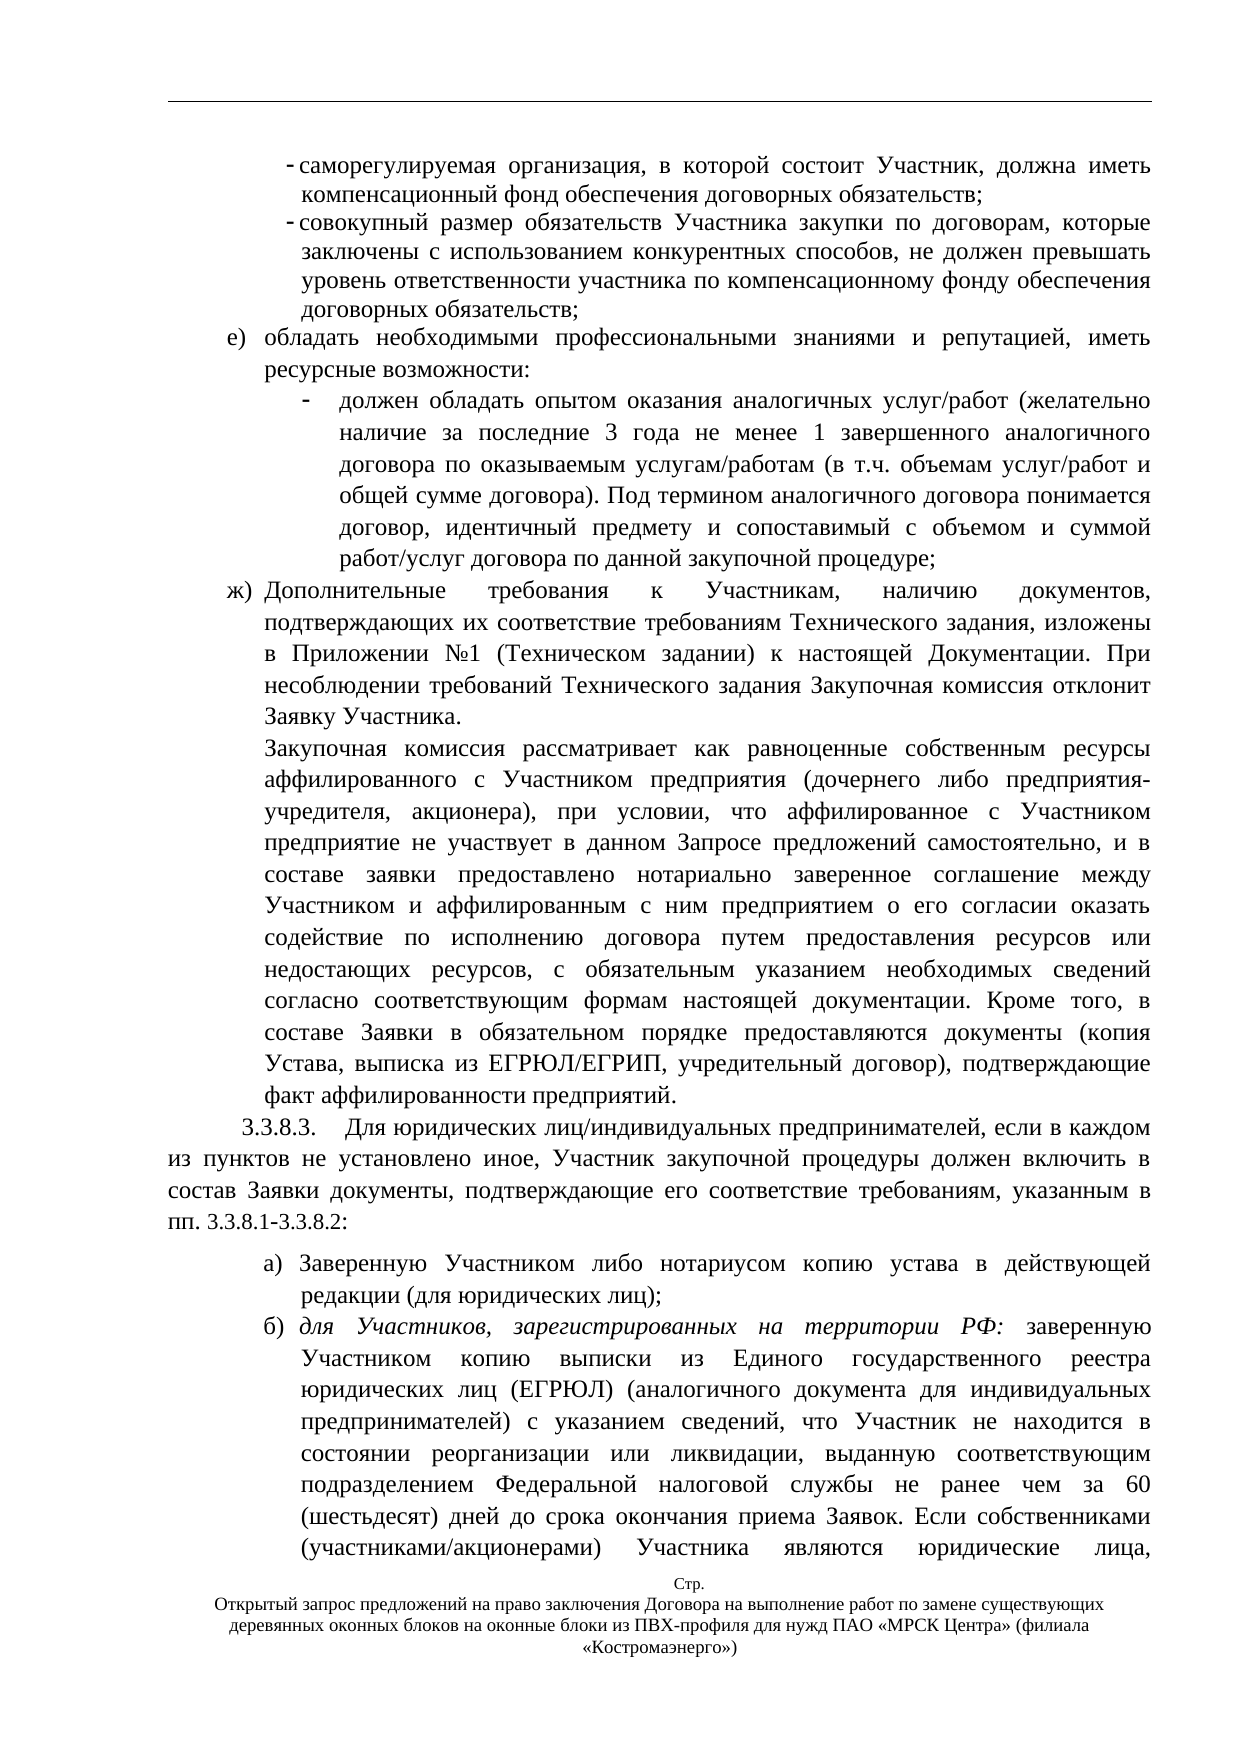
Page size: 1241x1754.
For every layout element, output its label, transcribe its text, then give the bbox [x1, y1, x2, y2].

list совокупный размер обязательств Участника закупки по договорам, которые заключены с использованием конкурентных способов, не должен превышать уровень ответственности участника по компенсационному фонду обеспечения договорных обязательств; [286, 207, 1152, 322]
list Для юридических лиц/индивидуальных предпринимателей, если в каждом из пунктов не установлено иное, Участник закупочной процедуры должен включить в состав Заявки документы, подтверждающие его соответствие требованиям, указанным в пп. 3.3.8.1-3.3.8.2: [168, 1112, 1152, 1235]
list должен обладать опытом оказания аналогичных услуг/работ (желательно наличие за последние 3 года не менее 1 завершенного аналогичного договора по оказываемым услугам/работам (в т.ч. объемам услуг/работ и общей сумме договора). Под термином аналогичного договора понимается договор, идентичный предмету и сопоставимый с объемом и суммой работ/услуг договора по данной закупочной процедуре; [302, 386, 1152, 572]
list Дополнительные требования к Участникам, наличию документов, подтверждающих их соответствие требованиям Технического задания, изложены в Приложении №1 (Техническом задании) к настоящей Документации. При несоблюдении требований Технического задания Закупочная комиссия отклонит Заявку Участника. [227, 575, 1152, 730]
list Заверенную Участником либо нотариусом копию устава в действующей редакции (для юридических лиц); [263, 1248, 1152, 1308]
text Закупочная комиссия рассматривает как равноценные собственным ресурсы аффилированного с Участником предприятия (дочернего либо предприятия-учредителя, акционера), при условии, что аффилированное с Участником предприятие не участвует в данном Запросе предложений самостоятельно, и в составе заявки предоставлено нотариально заверенное соглашение между Участником и аффилированным с ним предприятием о его согласии оказать содействие по исполнению договора путем предоставления ресурсов или недостающих ресурсов, с обязательным указанием необходимых сведений согласно соответствующим формам настоящей документации. Кроме того, в составе Заявки в обязательном порядке предоставляются документы (копия Устава, выписка из ЕГРЮЛ/ЕГРИП, учредительный договор), подтверждающие факт аффилированности предприятий. [264, 733, 1152, 1109]
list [263, 1311, 1152, 1561]
list саморегулируемая организация, в которой состоит Участник, должна иметь компенсационный фонд обеспечения договорных обязательств; [286, 150, 1152, 207]
list обладать необходимыми профессиональными знаниями и репутацией, иметь ресурсные возможности: [227, 322, 1152, 383]
